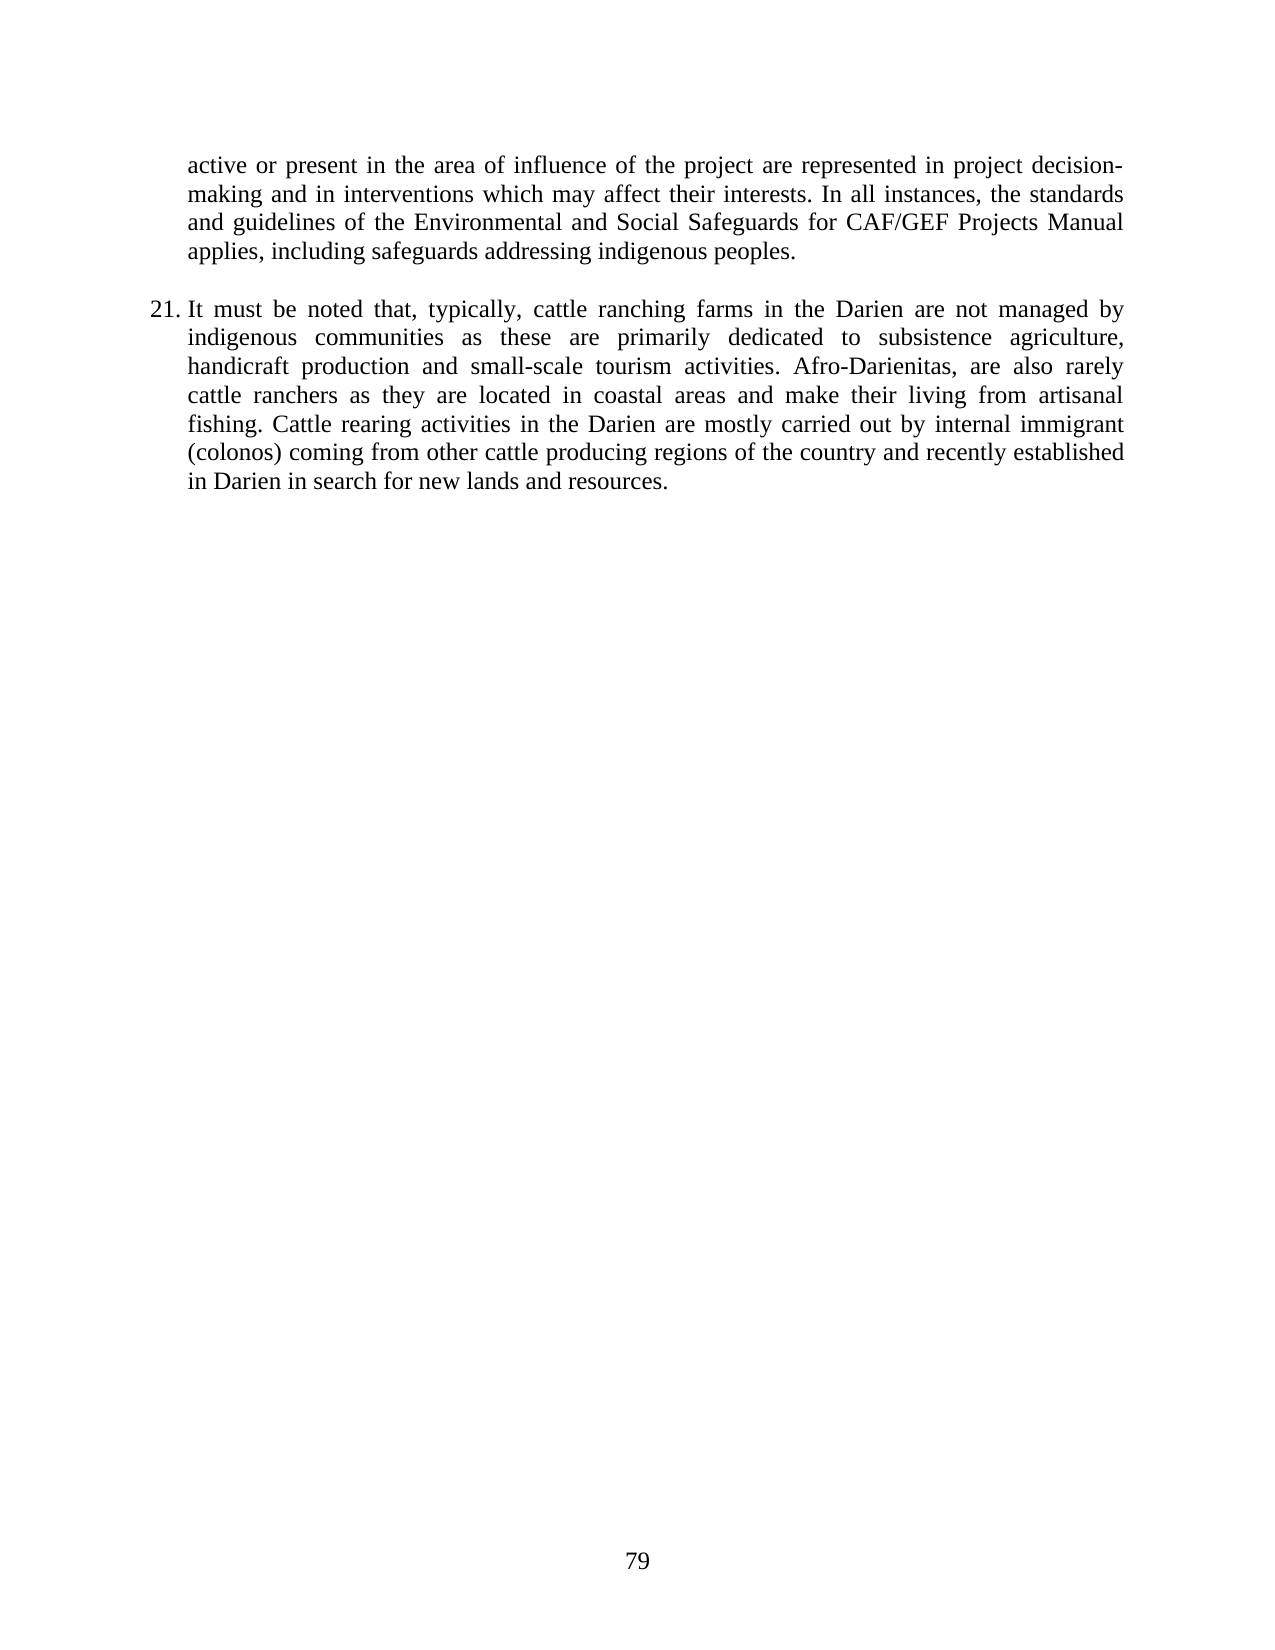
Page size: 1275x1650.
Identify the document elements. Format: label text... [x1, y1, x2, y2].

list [150, 150, 1125, 265]
list It must be noted that, typically, cattle ranching farms in the Darien are not managed by indigenous communities as these are primarily dedicated to subsistence agriculture, handicraft production and small-scale tourism activities. Afro-Darienitas, are also rarely cattle ranchers as they are located in coastal areas and make their living from artisanal fishing. Cattle rearing activities in the Darien are mostly carried out by internal immigrant (colonos) coming from other cattle producing regions of the country and recently established in Darien in search for new lands and resources. [150, 294, 1125, 495]
